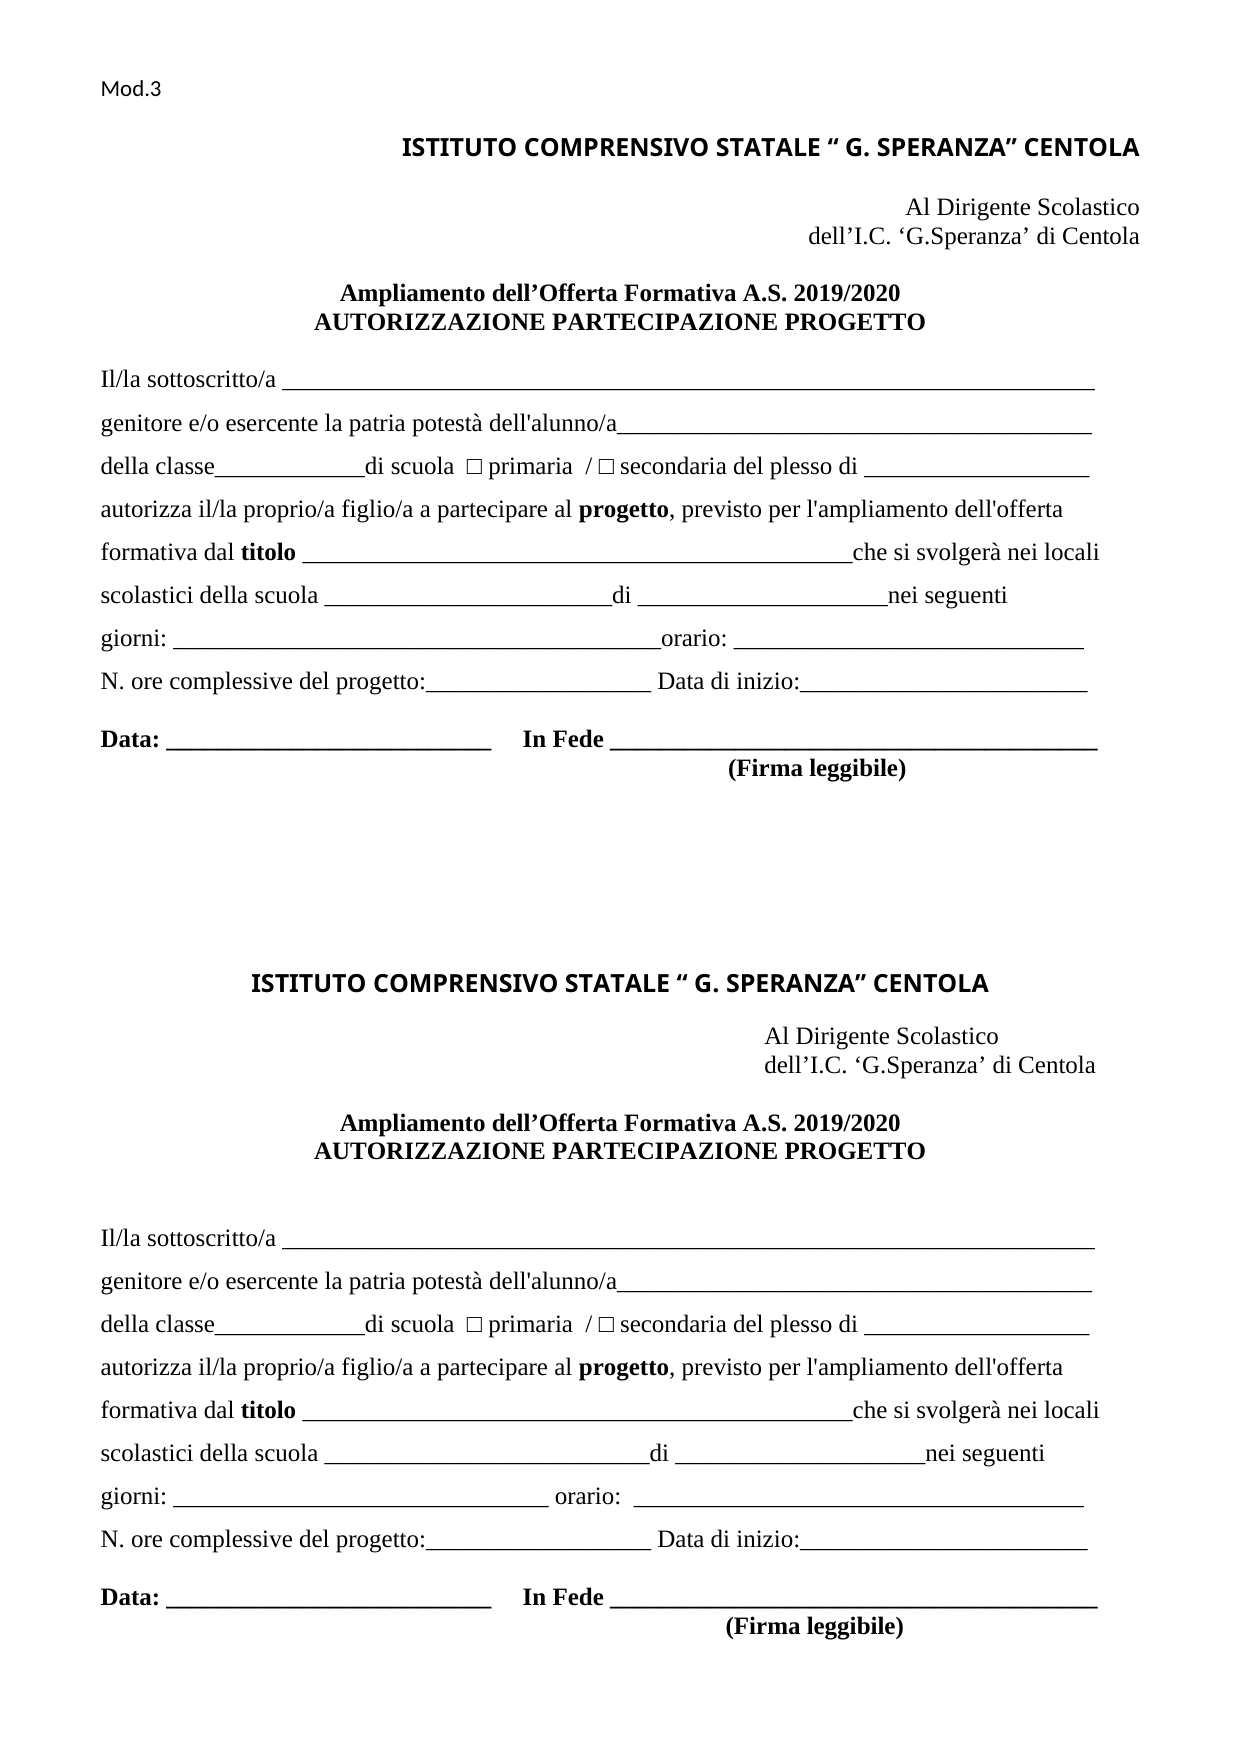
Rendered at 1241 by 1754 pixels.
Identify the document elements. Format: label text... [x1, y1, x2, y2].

text ISTITUTO COMPRENSIVO STATALE “ G. SPERANZA” CENTOLA [100, 130, 1140, 164]
text AUTORIZZAZIONE PARTECIPAZIONE PROGETTO [100, 1136, 1140, 1165]
text Ampliamento dell’Offerta Formativa A.S. 2019/2020 [100, 278, 1140, 307]
text Al Dirigente Scolastico [100, 192, 1140, 221]
text (Firma leggibile) [100, 753, 1140, 781]
text ISTITUTO COMPRENSIVO STATALE “ G. SPERANZA” CENTOLA [100, 966, 1140, 1000]
text della classe____________di scuola □ primaria / □ secondaria del plesso di __________________ [100, 451, 1140, 479]
text autorizza il/la proprio/a figlio/a a partecipare al progetto, previsto per l'ampliamento dell'offerta [100, 1352, 1140, 1381]
text (Firma leggibile) [100, 1611, 1140, 1639]
text N. ore complessive del progetto:__________________ Data di inizio:_______________________ [100, 1524, 1140, 1553]
text giorni: ______________________________ orario: ____________________________________ [100, 1481, 1140, 1510]
text scolastici della scuola __________________________di ____________________nei seguenti [100, 1438, 1140, 1467]
text dell’I.C. ‘G.Speranza’ di Centola [100, 1050, 1140, 1079]
text Data: __________________________ In Fede _______________________________________ [100, 724, 1140, 753]
text Ampliamento dell’Offerta Formativa A.S. 2019/2020 [100, 1108, 1140, 1136]
text dell’I.C. ‘G.Speranza’ di Centola [100, 221, 1140, 249]
text genitore e/o esercente la patria potestà dell'alunno/a______________________________________ [100, 408, 1140, 436]
text Data: __________________________ In Fede _______________________________________ [100, 1582, 1140, 1611]
text formativa dal titolo ____________________________________________che si svolgerà nei locali [100, 1395, 1140, 1424]
text Il/la sottoscritto/a _________________________________________________________________ [100, 1223, 1140, 1251]
text N. ore complessive del progetto:__________________ Data di inizio:_______________________ [100, 666, 1140, 695]
text Al Dirigente Scolastico [100, 1021, 1140, 1050]
text scolastici della scuola _______________________di ____________________nei seguenti [100, 580, 1140, 609]
text AUTORIZZAZIONE PARTECIPAZIONE PROGETTO [100, 307, 1140, 336]
text autorizza il/la proprio/a figlio/a a partecipare al progetto, previsto per l'ampliamento dell'offerta [100, 494, 1140, 523]
text Il/la sottoscritto/a _________________________________________________________________ [100, 364, 1140, 393]
text genitore e/o esercente la patria potestà dell'alunno/a______________________________________ [100, 1266, 1140, 1294]
text formativa dal titolo ____________________________________________che si svolgerà nei locali [100, 537, 1140, 566]
text della classe____________di scuola □ primaria / □ secondaria del plesso di __________________ [100, 1309, 1140, 1338]
text giorni: _______________________________________orario: ____________________________ [100, 623, 1140, 652]
